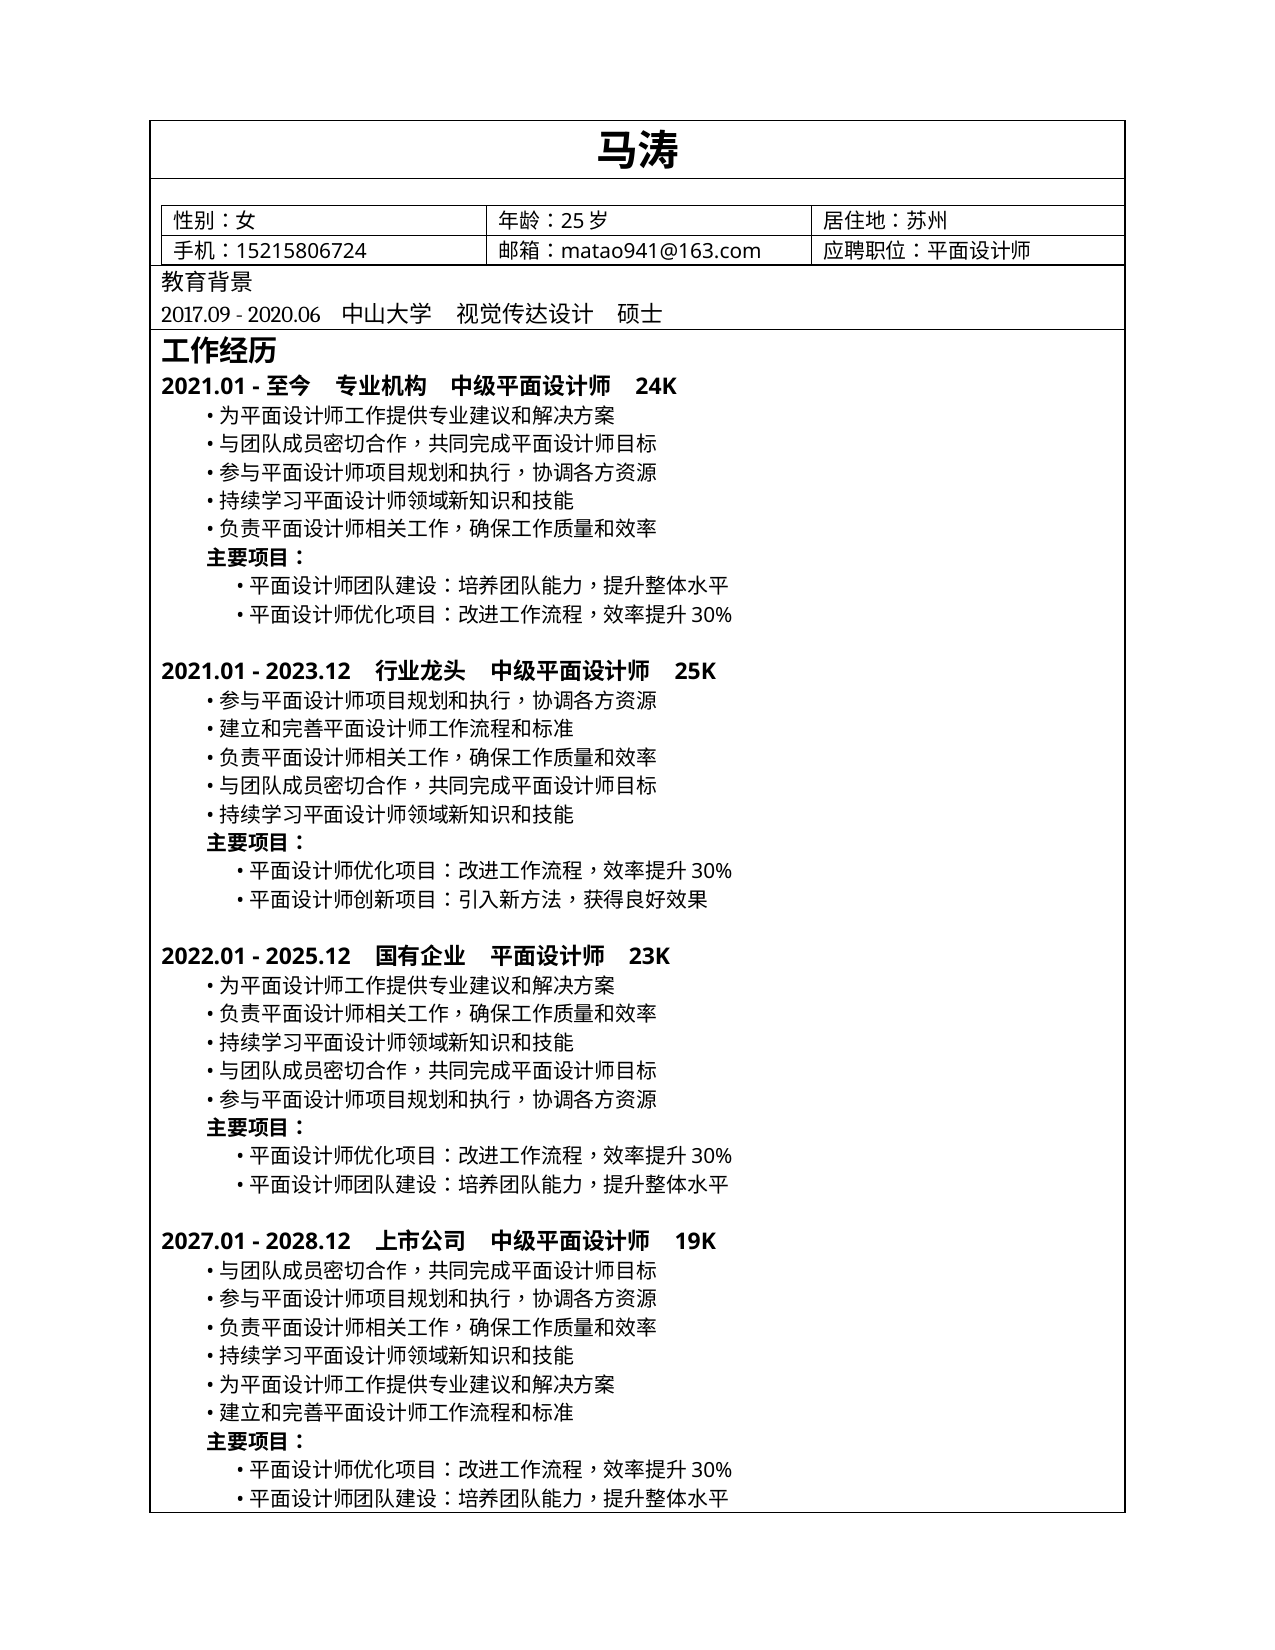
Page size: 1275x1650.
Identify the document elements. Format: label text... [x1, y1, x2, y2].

table_cell 教育背景 2017.09 - 2020.06 中山大学 视觉传达设计 硕士 [151, 266, 1124, 329]
table_cell [151, 179, 1124, 265]
table_header 马涛 [151, 121, 1124, 178]
table_cell 工作经历 2021.01 - 至今 专业机构 中级平面设计师 24K • 为平面设计师工作提供专业建议和解决方案 • 与团队成员密切合作，共同完成平面设计师目标 • 参与平面设计师项目规划和执行，协调各方资源 • 持续学习平面设计师领域新知识和技能 • 负责平面设计师相关工作，确保工作质量和效率 主要项目： • 平面设计师团队建设：培养团队能力，提升整体水平 • 平面设计师优化项目：改进工作流程，效率提升30% 2021.01 - 2023.12 行业龙头 中级平面设计师 25K • 参与平面设计师项目规划和执行，协调各方资源 • 建立和完善平面设计师工作流程和标准 • 负责平面设计师相关工作，确保工作质量和效率 • 与团队成员密切合作，共同完成平面设计师目标 • 持续学习平面设计师领域新知识和技能 主要项目： • 平面设计师优化项目：改进工作流程，效率提升30% • 平面设计师创新项目：引入新方法，获得良好效果 2022.01 - 2025.12 国有企业 平面设计师 23K • 为平面设计师工作提供专业建议和解决方案 • 负责平面设计师相关工作，确保工作质量和效率 • 持续学习平面设计师领域新知识和技能 • 与团队成员密切合作，共同完成平面设计师目标 • 参与平面设计师项目规划和执行，协调各方资源 主要项目： • 平面设计师优化项目：改进工作流程，效率提升30% • 平面设计师团队建设：培养团队能力，提升整体水平 2027.01 - 2028.12 上市公司 中级平面设计师 19K • 与团队成员密切合作，共同完成平面设计师目标 • 参与平面设计师项目规划和执行，协调各方资源 • 负责平面设计师相关工作，确保工作质量和效率 • 持续学习平面设计师领域新知识和技能 • 为平面设计师工作提供专业建议和解决方案 • 建立和完善平面设计师工作流程和标准 主要项目： • 平面设计师优化项目：改进工作流程，效率提升30% • 平面设计师团队建设：培养团队能力，提升整体水平 [151, 330, 1124, 1512]
